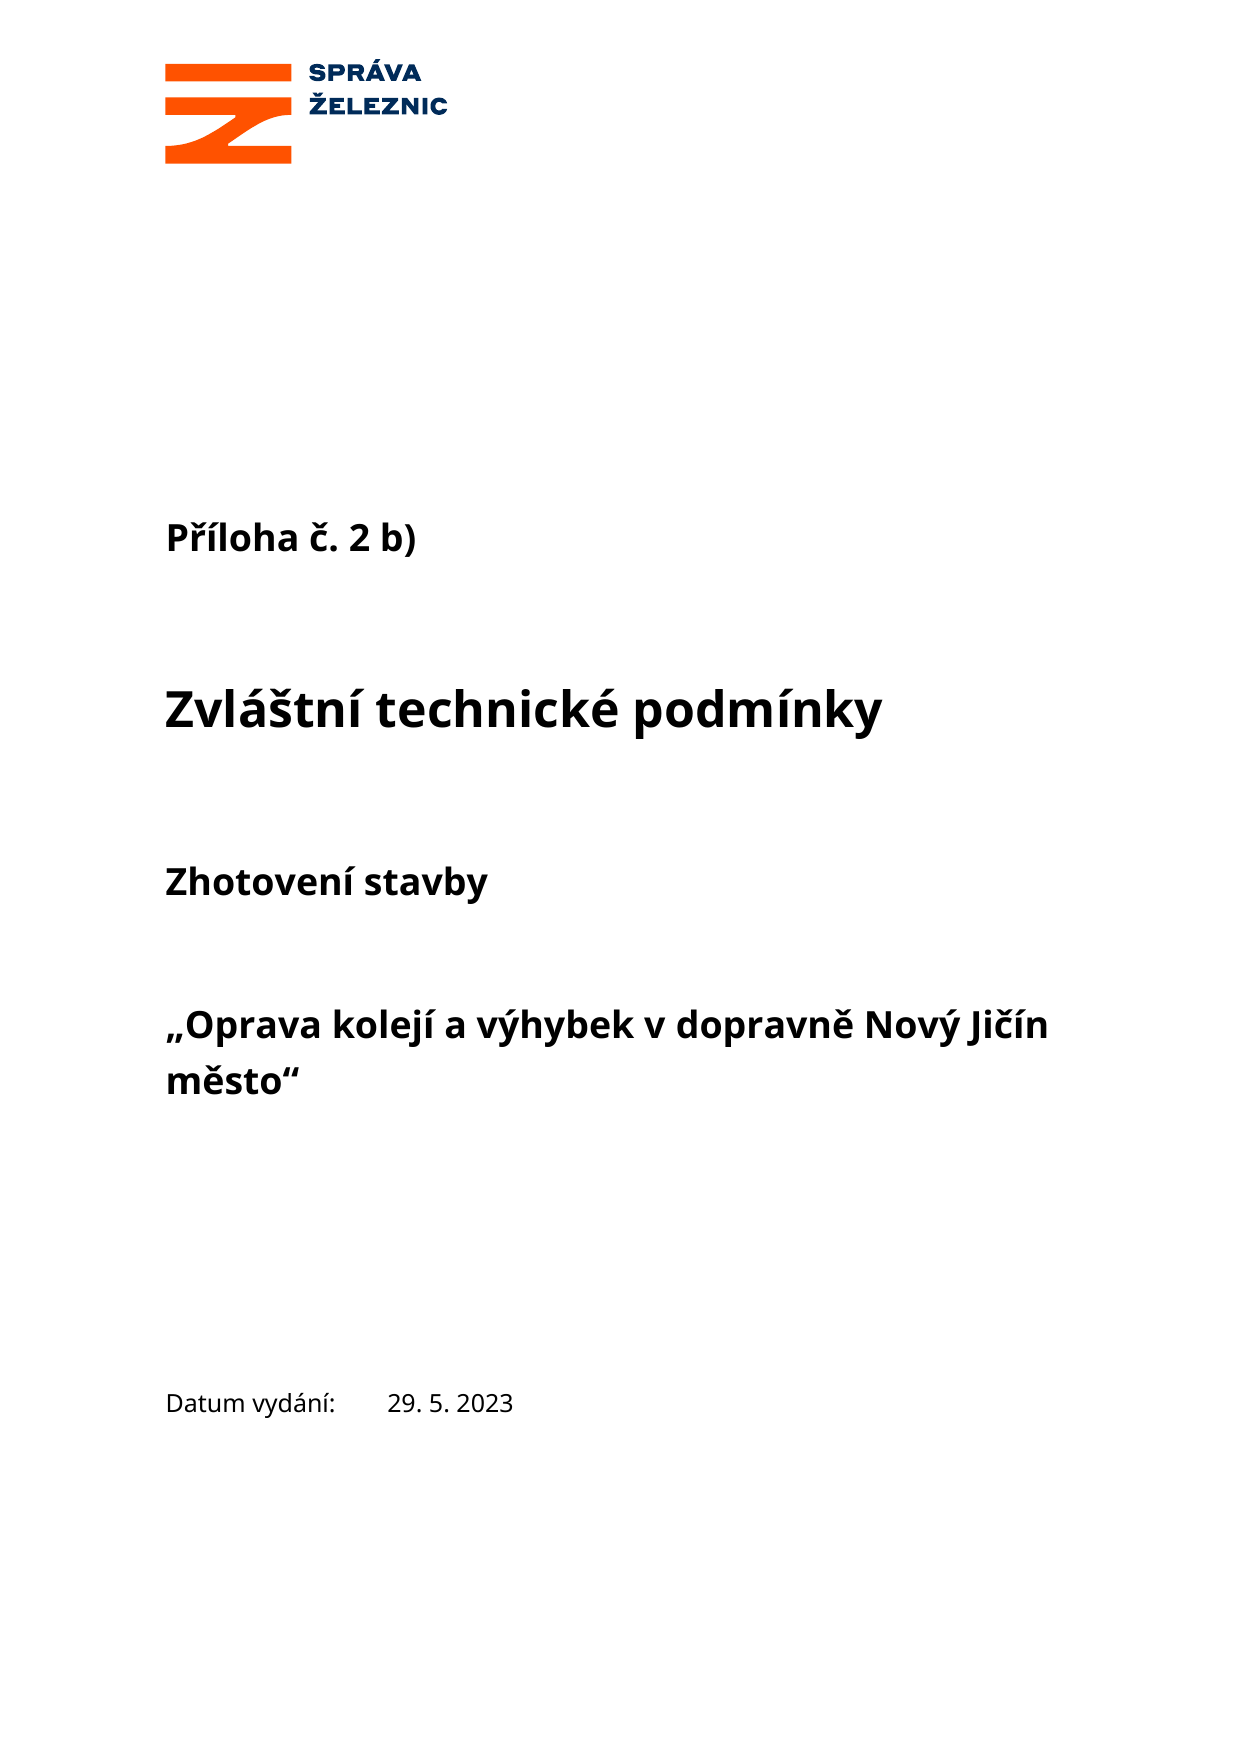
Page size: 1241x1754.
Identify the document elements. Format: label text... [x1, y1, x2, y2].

text „Oprava kolejí a výhybek v dopravně Nový Jičín město“ [165, 998, 1096, 1106]
text Datum vydání: 29. 5. 2023 [165, 1385, 1075, 1419]
text Příloha č. 2 b) [165, 512, 1075, 563]
text Zhotovení stavby [165, 855, 1075, 906]
text Zvláštní technické podmínky [165, 674, 1075, 742]
